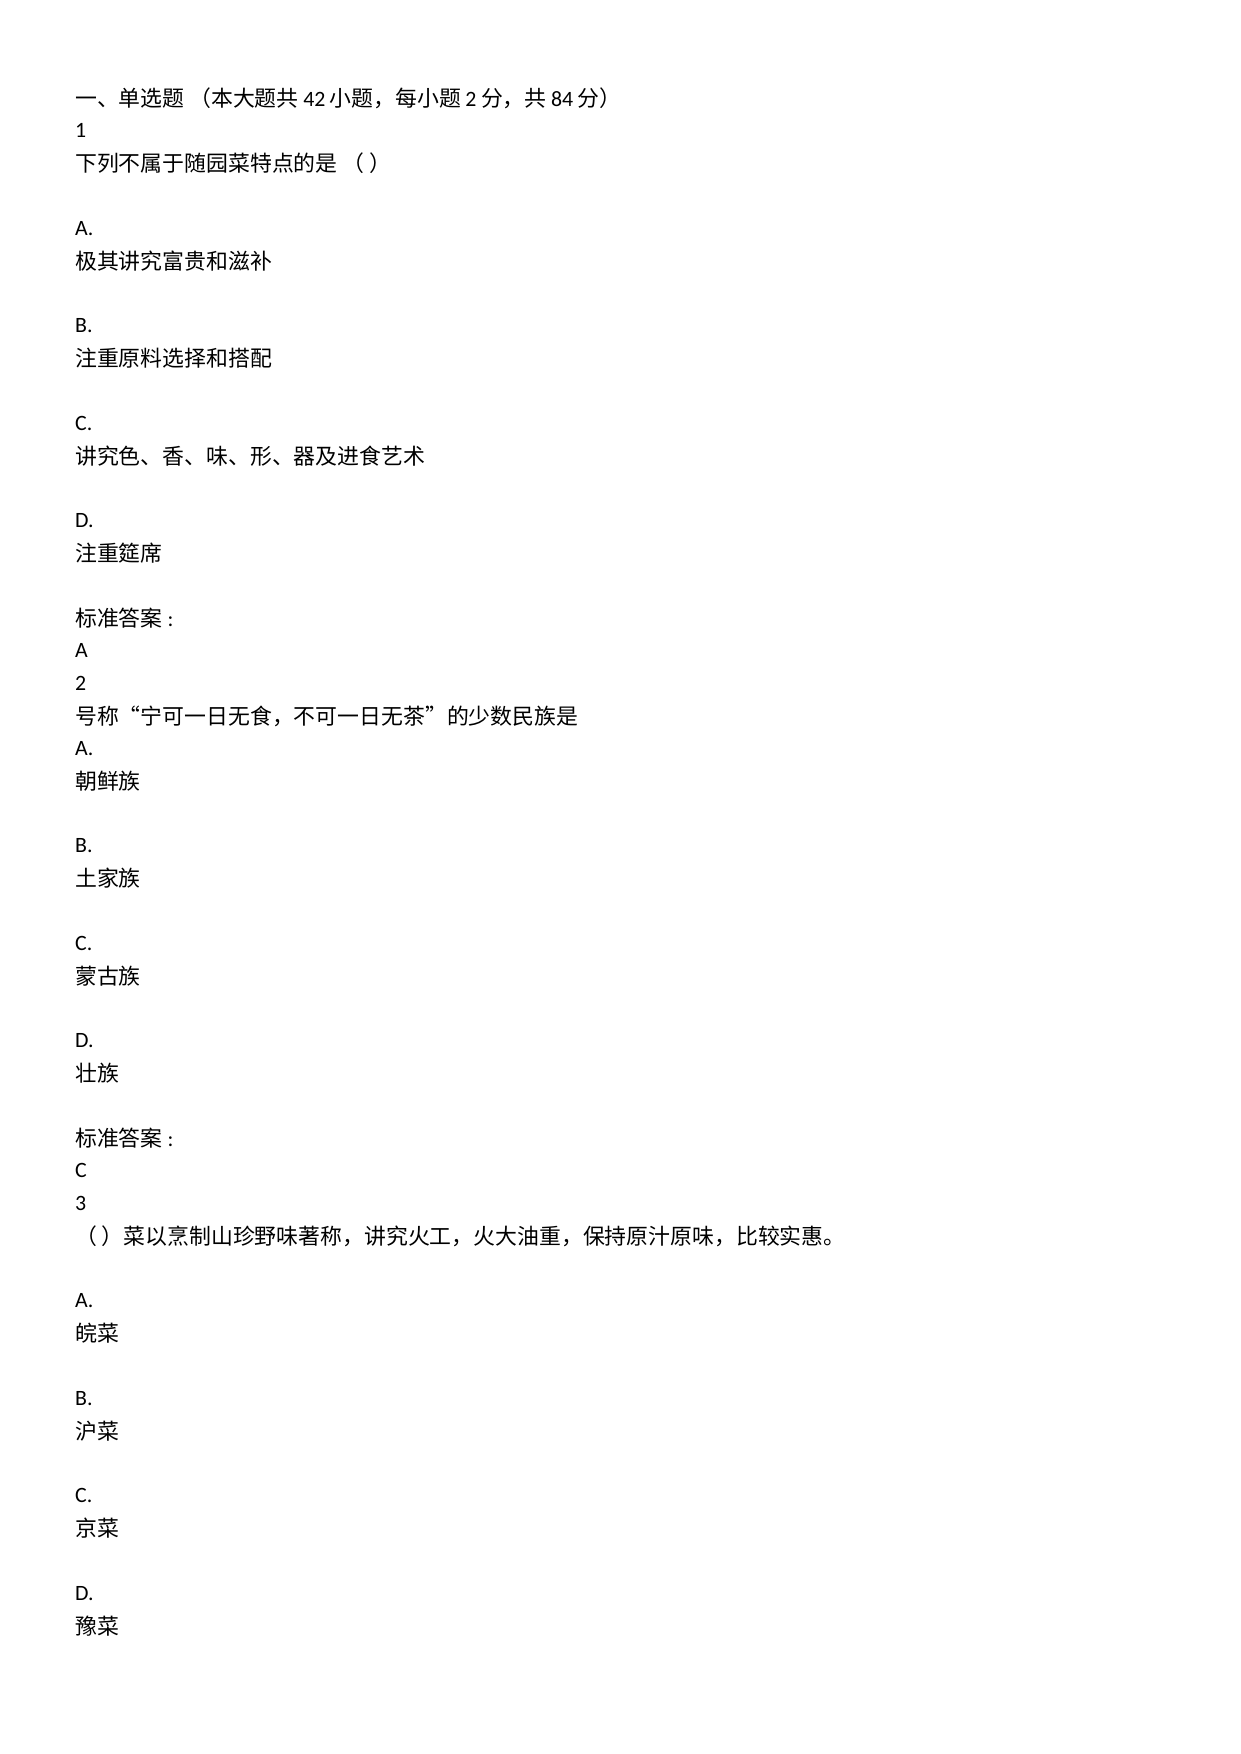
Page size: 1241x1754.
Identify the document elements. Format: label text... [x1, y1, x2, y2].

text 朝鲜族 [75, 763, 1165, 796]
text 一、单选题 （本大题共42小题，每小题2分，共84分） [75, 81, 1165, 113]
text B. [75, 828, 1165, 861]
text A. [75, 1283, 1165, 1316]
text D. [75, 1576, 1165, 1608]
text 皖菜 [75, 1316, 1165, 1348]
text D. [75, 503, 1165, 536]
text 3 [75, 1186, 1165, 1218]
text 下列不属于随园菜特点的是 （ ） [75, 146, 1165, 178]
text 京菜 [75, 1511, 1165, 1543]
text 极其讲究富贵和滋补 [75, 243, 1165, 276]
text 标准答案 : [75, 601, 1165, 633]
text D. [75, 1023, 1165, 1056]
text A. [75, 731, 1165, 763]
text 讲究色、香、味、形、器及进食艺术 [75, 438, 1165, 471]
text 1 [75, 113, 1165, 146]
text 壮族 [75, 1056, 1165, 1088]
text A. [75, 211, 1165, 243]
text C. [75, 406, 1165, 438]
text B. [75, 1381, 1165, 1413]
text 豫菜 [75, 1608, 1165, 1641]
text 标准答案 : [75, 1121, 1165, 1153]
text 注重筵席 [75, 536, 1165, 568]
text C. [75, 926, 1165, 958]
text 注重原料选择和搭配 [75, 341, 1165, 373]
text 土家族 [75, 861, 1165, 893]
text 蒙古族 [75, 958, 1165, 991]
text A [75, 633, 1165, 666]
text B. [75, 308, 1165, 341]
text 2 [75, 666, 1165, 698]
text C. [75, 1478, 1165, 1511]
text C [75, 1153, 1165, 1186]
text 沪菜 [75, 1413, 1165, 1446]
text （ ）菜以烹制山珍野味著称，讲究火工，火大油重，保持原汁原味，比较实惠。 [75, 1218, 1165, 1251]
text 号称“宁可一日无食，不可一日无茶”的少数民族是 [75, 698, 1165, 731]
